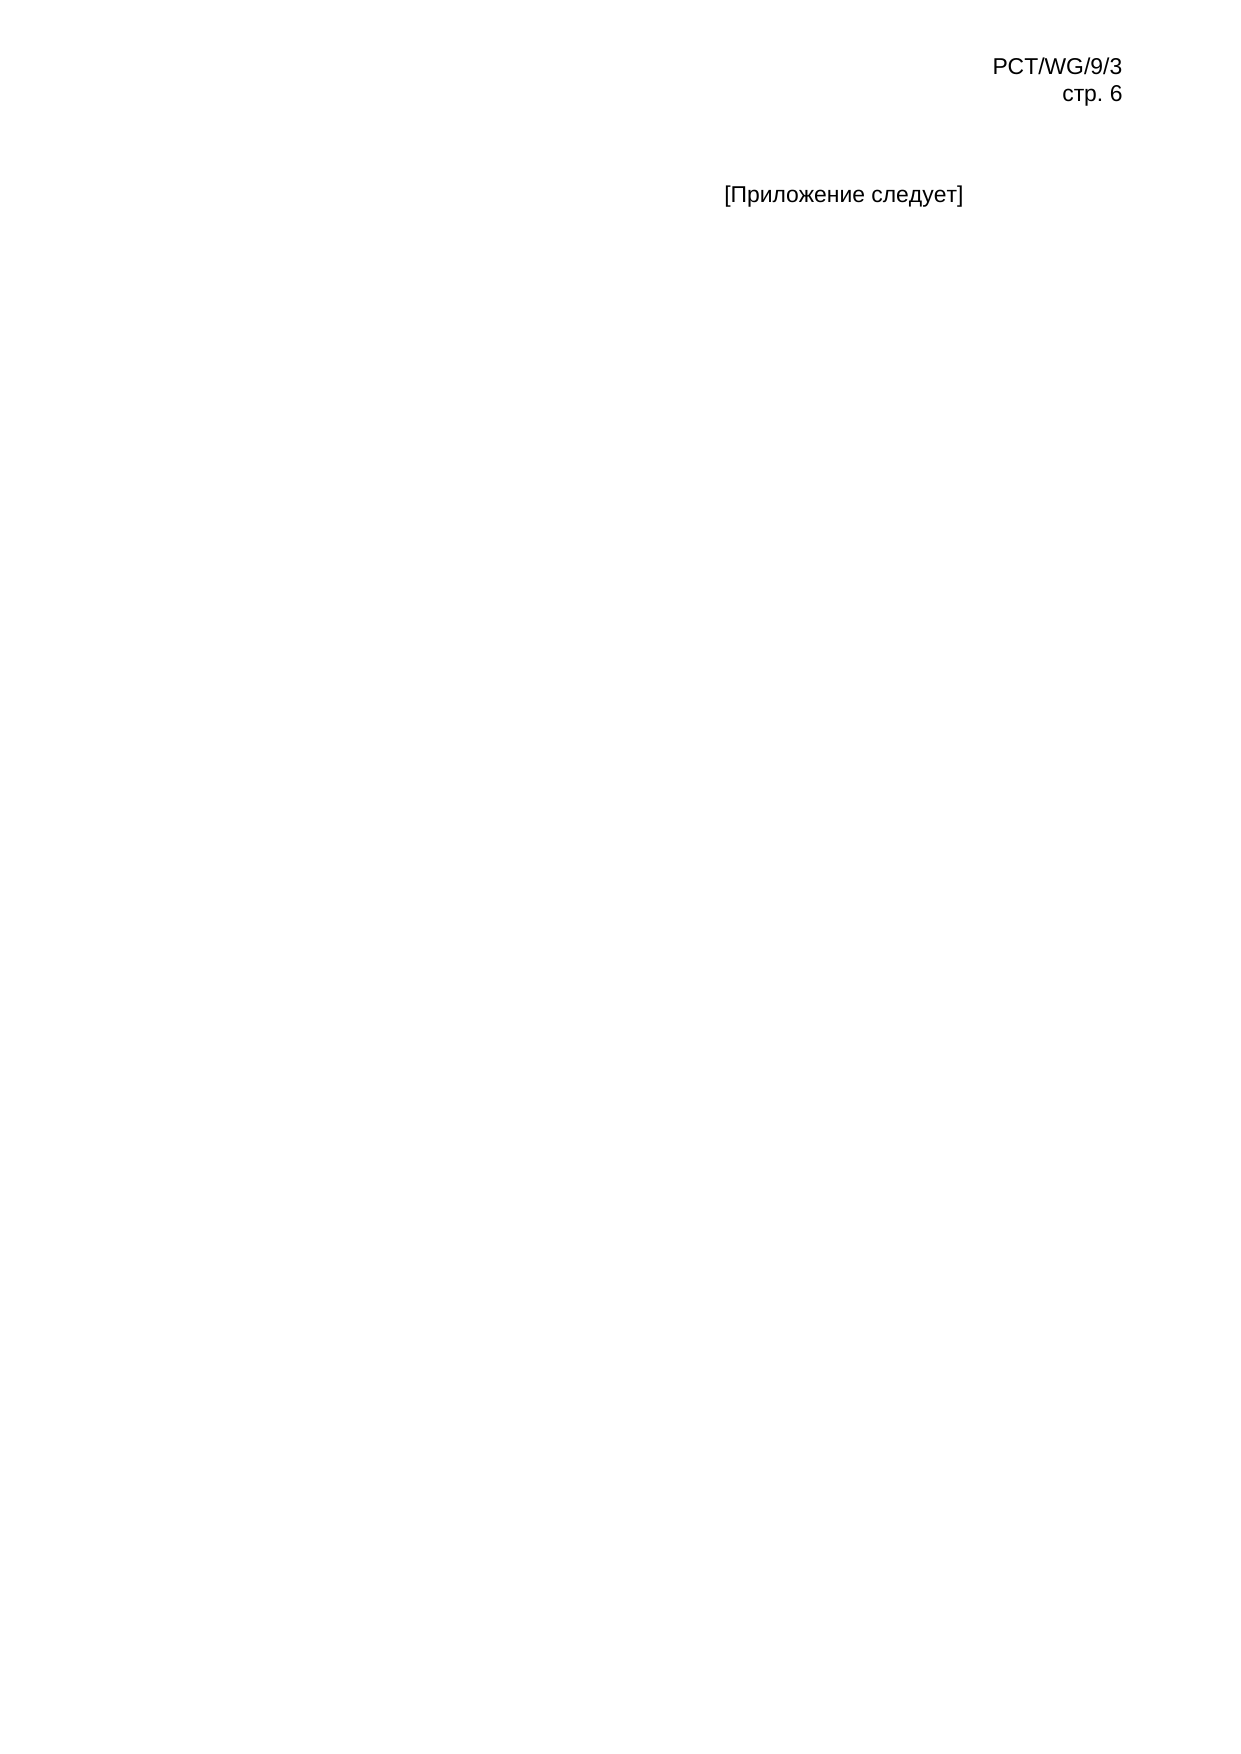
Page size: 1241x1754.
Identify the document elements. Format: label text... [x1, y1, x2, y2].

text [Приложение следует] [724, 181, 1122, 208]
